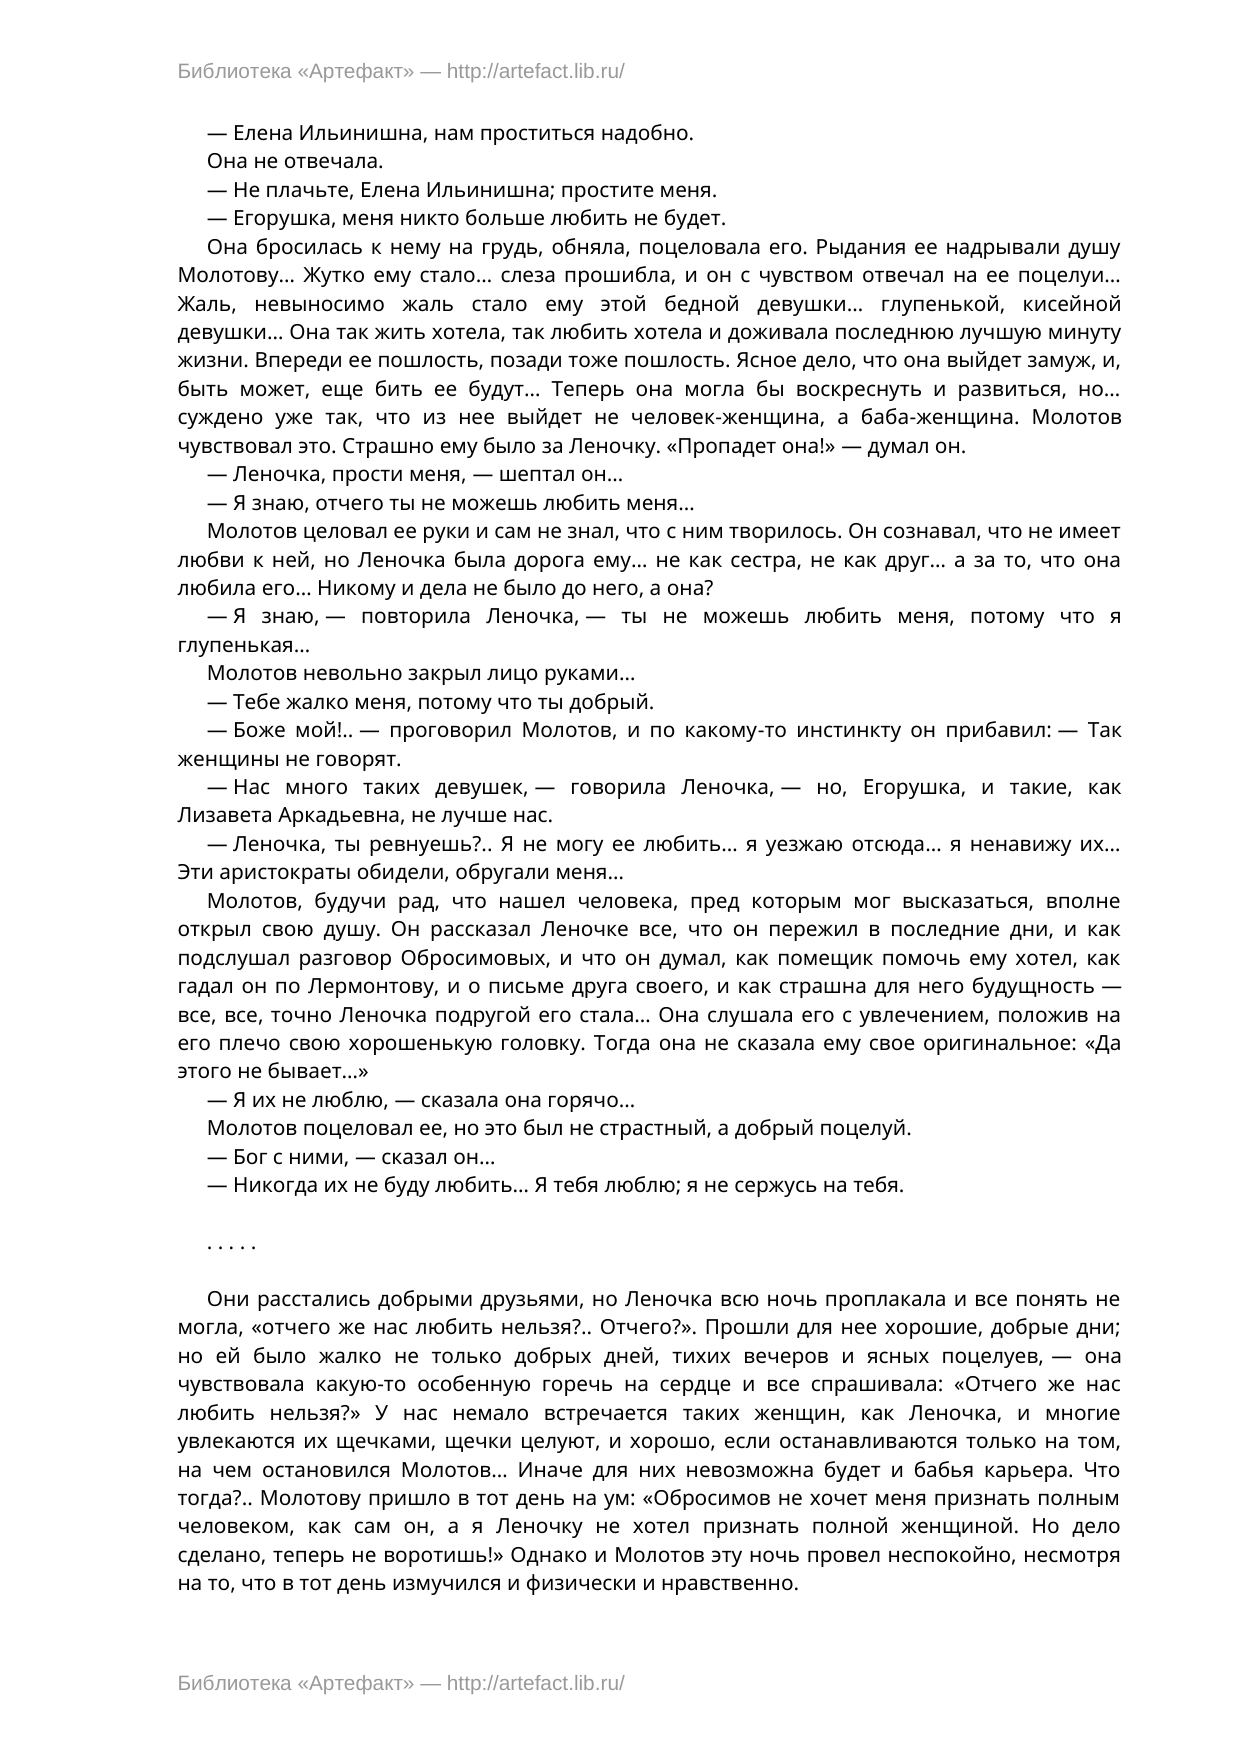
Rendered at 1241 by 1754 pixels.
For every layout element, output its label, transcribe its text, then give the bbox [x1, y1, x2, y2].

text Она не отвечала. [177, 147, 1122, 175]
text — Егорушка, меня никто больше любить не будет. [177, 203, 1122, 232]
subtitle . . . . . [177, 1227, 1122, 1256]
text — Бог с ними, — сказал он… [177, 1142, 1122, 1170]
text — Елена Ильинишна, нам проститься надобно. [177, 118, 1122, 147]
text — Я знаю, — повторила Леночка, — ты не можешь любить меня, потому что я глупенькая… [177, 602, 1122, 658]
text Молотов невольно закрыл лицо руками… [177, 658, 1122, 687]
text Они расстались добрыми друзьями, но Леночка всю ночь проплакала и все понять не могла, «отчего же нас любить нельзя?.. Отчего?». Прошли для нее хорошие, добрые дни; но ей было жалко не только добрых дней, тихих вечеров и ясных поцелуев, — она чувствовала какую-то особенную горечь на сердце и все спрашивала: «Отчего же нас любить нельзя?» У нас немало встречается таких женщин, как Леночка, и многие увлекаются их щечками, щечки целуют, и хорошо, если останавливаются только на том, на чем остановился Молотов… Иначе для них невозможна будет и бабья карьера. Что тогда?.. Молотову пришло в тот день на ум: «Обросимов не хочет меня признать полным человеком, как сам он, а я Леночку не хотел признать полной женщиной. Но дело сделано, теперь не воротишь!» Однако и Молотов эту ночь провел неспокойно, несмотря на то, что в тот день измучился и физически и нравственно. [177, 1284, 1122, 1597]
text Молотов, будучи рад, что нашел человека, пред которым мог высказаться, вполне открыл свою душу. Он рассказал Леночке все, что он пережил в последние дни, и как подслушал разговор Обросимовых, и что он думал, как помещик помочь ему хотел, как гадал он по Лермонтову, и о письме друга своего, и как страшна для него будущность — все, все, точно Леночка подругой его стала… Она слушала его с увлечением, положив на его плечо свою хорошенькую головку. Тогда она не сказала ему свое оригинальное: «Да этого не бывает…» [177, 886, 1122, 1085]
text — Нас много таких девушек, — говорила Леночка, — но, Егорушка, и такие, как Лизавета Аркадьевна, не лучше нас. [177, 772, 1122, 829]
text Она бросилась к нему на грудь, обняла, поцеловала его. Рыдания ее надрывали душу Молотову… Жутко ему стало… слеза прошибла, и он с чувством отвечал на ее поцелуи… Жаль, невыносимо жаль стало ему этой бедной девушки… глупенькой, кисейной девушки… Она так жить хотела, так любить хотела и доживала последнюю лучшую минуту жизни. Впереди ее пошлость, позади тоже пошлость. Ясное дело, что она выйдет замуж, и, быть может, еще бить ее будут… Теперь она могла бы воскреснуть и развиться, но… суждено уже так, что из нее выйдет не человек-женщина, а баба-женщина. Молотов чувствовал это. Страшно ему было за Леночку. «Пропадет она!» — думал он. [177, 232, 1122, 459]
text — Я их не люблю, — сказала она горячо… [177, 1085, 1122, 1113]
text — Леночка, ты ревнуешь?.. Я не могу ее любить… я уезжаю отсюда… я ненавижу их… Эти аристократы обидели, обругали меня… [177, 829, 1122, 886]
text — Боже мой!.. — проговорил Молотов, и по какому-то инстинкту он прибавил: — Так женщины не говорят. [177, 715, 1122, 772]
text Молотов целовал ее руки и сам не знал, что с ним творилось. Он сознавал, что не имеет любви к ней, но Леночка была дорога ему… не как сестра, не как друг… а за то, что она любила его… Никому и дела не было до него, а она? [177, 516, 1122, 602]
text — Тебе жалко меня, потому что ты добрый. [177, 687, 1122, 715]
text — Не плачьте, Елена Ильинишна; простите меня. [177, 175, 1122, 203]
text Молотов поцеловал ее, но это был не страстный, а добрый поцелуй. [177, 1113, 1122, 1142]
text — Леночка, прости меня, — шептал он… [177, 459, 1122, 488]
text — Я знаю, отчего ты не можешь любить меня… [177, 488, 1122, 516]
text — Никогда их не буду любить… Я тебя люблю; я не сержусь на тебя. [177, 1170, 1122, 1199]
